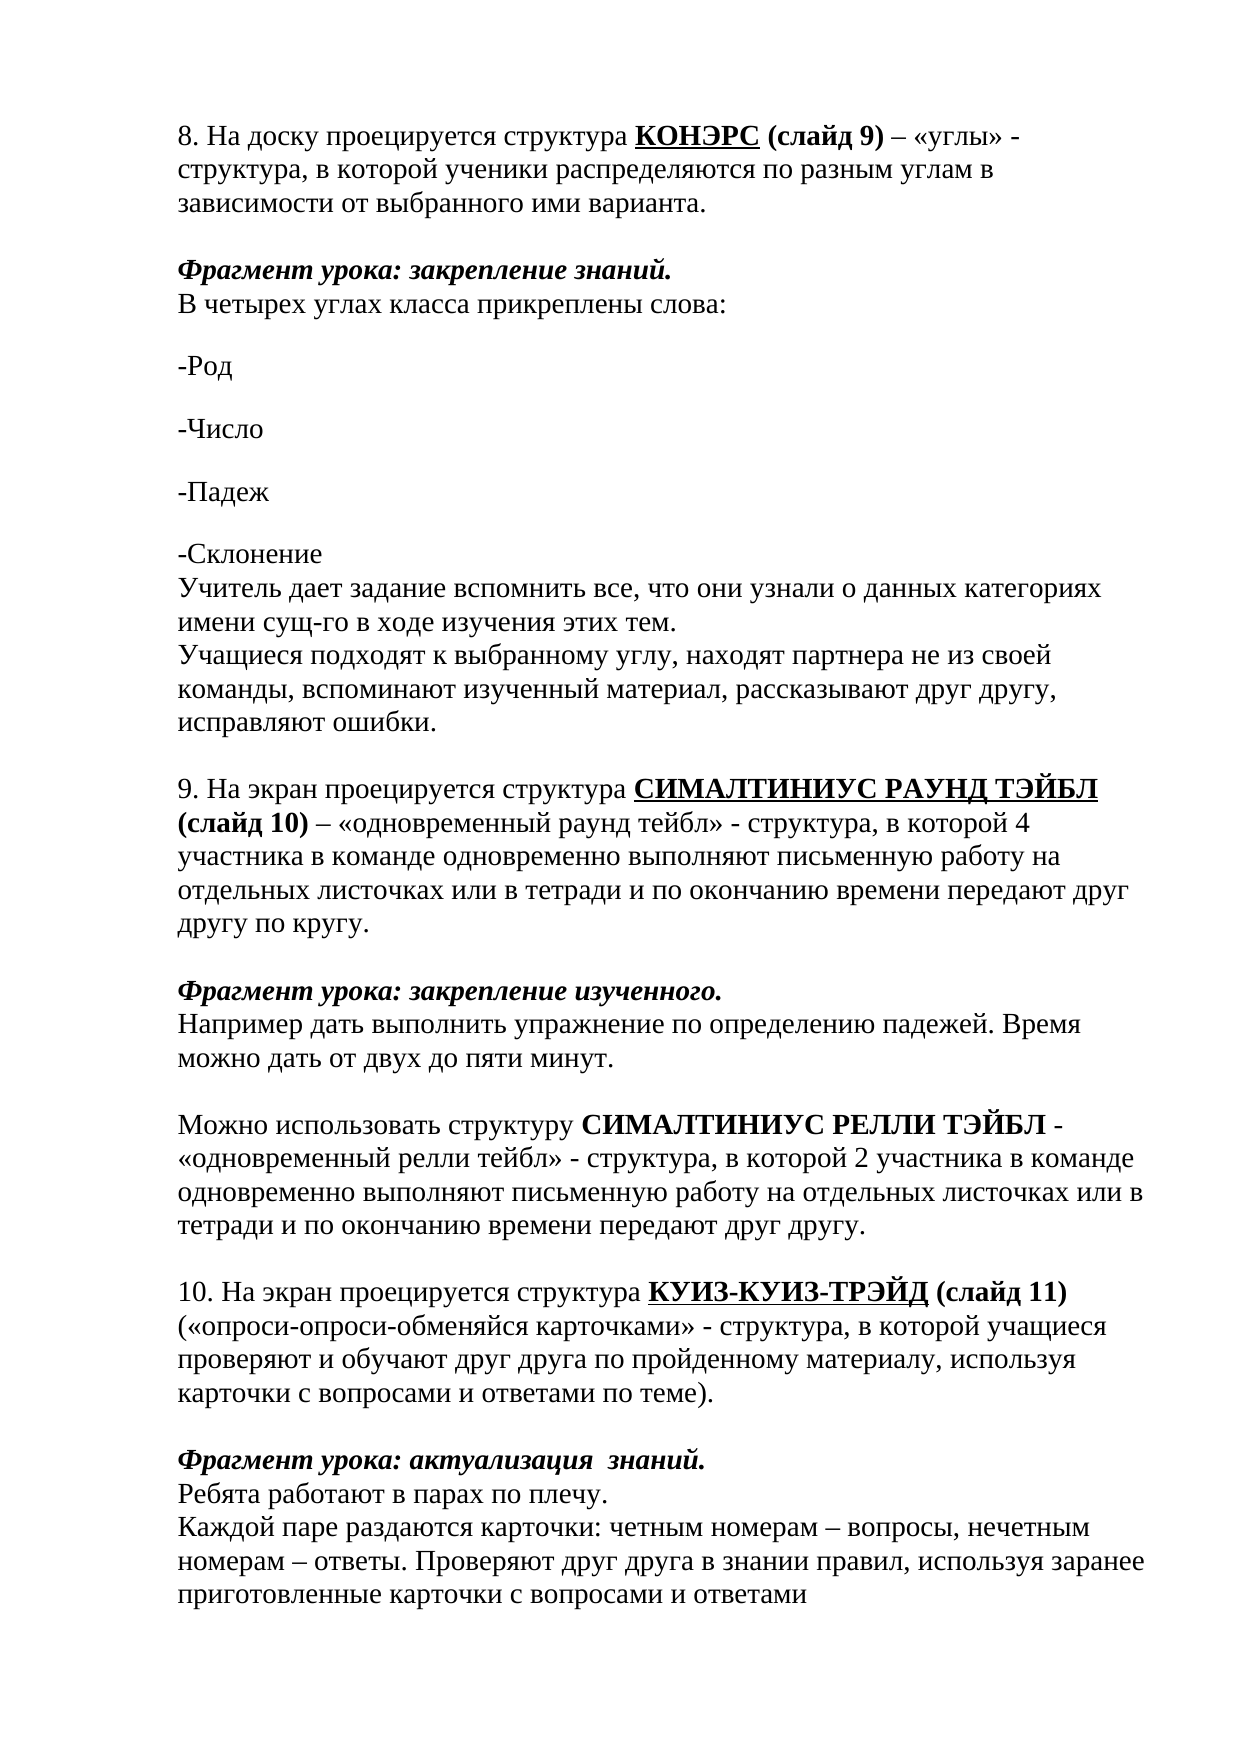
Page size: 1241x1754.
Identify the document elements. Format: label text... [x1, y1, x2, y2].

text -Род [177, 348, 1152, 382]
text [177, 537, 1152, 1610]
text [177, 118, 1152, 319]
text -Число [177, 411, 1152, 445]
text -Падеж [177, 474, 1152, 507]
